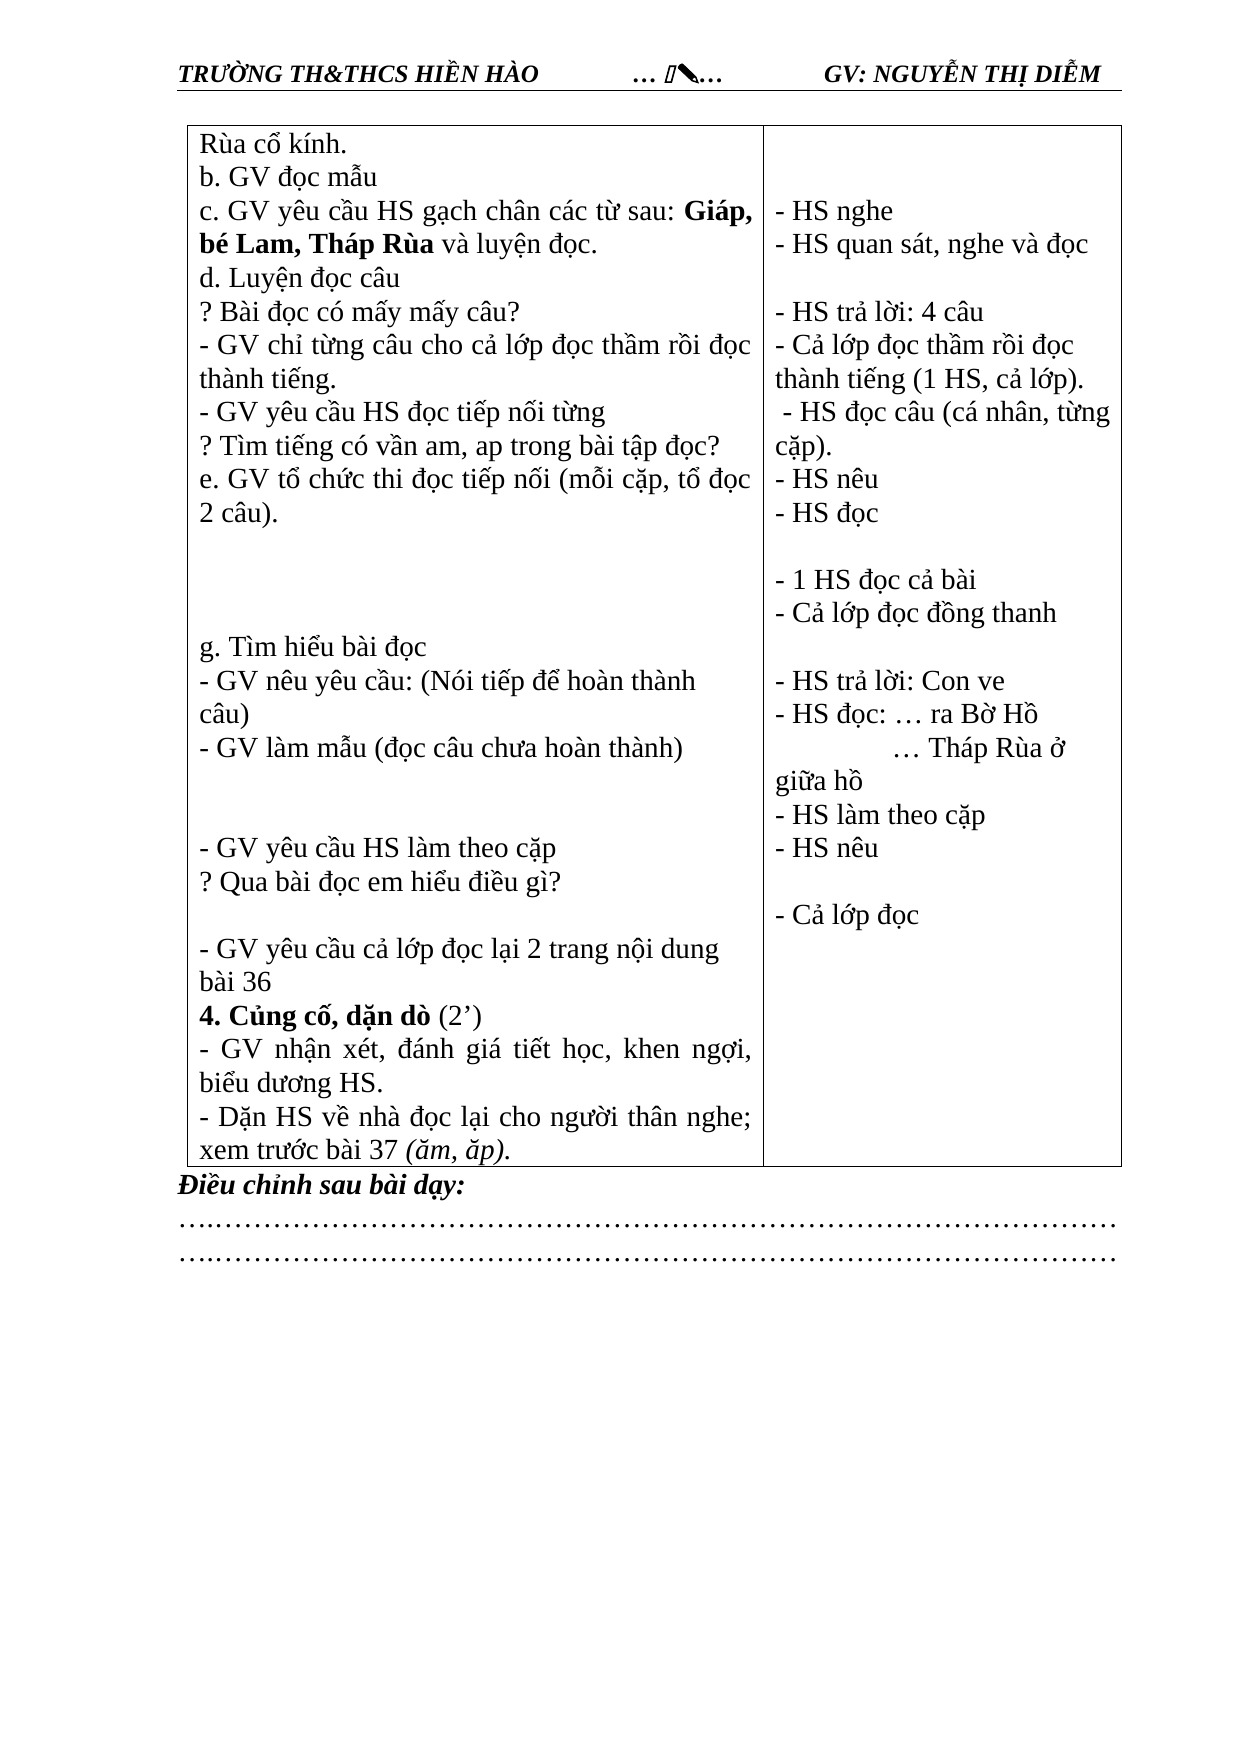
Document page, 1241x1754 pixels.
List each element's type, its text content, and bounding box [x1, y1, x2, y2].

text ….………………………………………………………………………………… [177, 1234, 1122, 1267]
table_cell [188, 126, 763, 1166]
text ….………………………………………………………………………………… [177, 1200, 1122, 1234]
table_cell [764, 126, 1121, 1166]
text Điều chỉnh sau bài dạy: [177, 1167, 1122, 1200]
